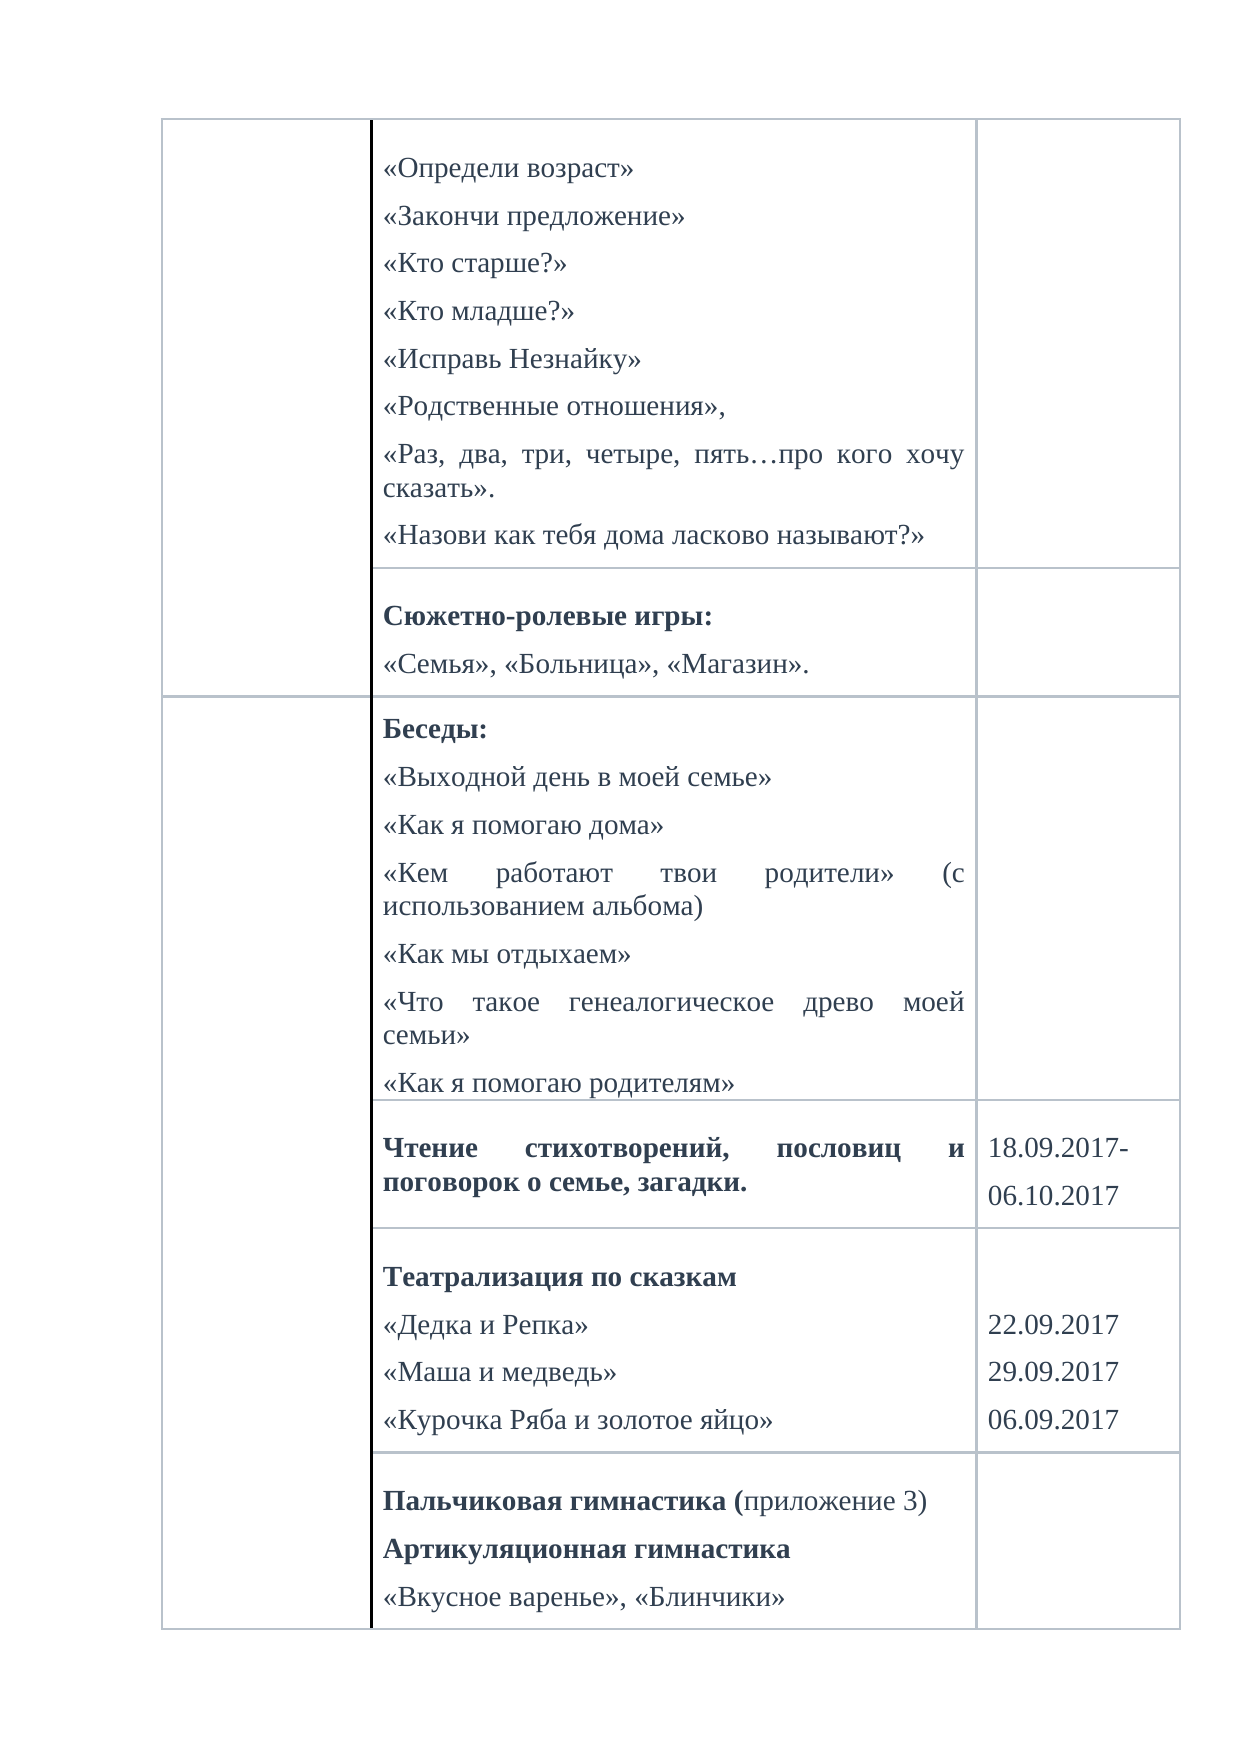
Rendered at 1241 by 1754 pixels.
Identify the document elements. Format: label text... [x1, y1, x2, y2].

table_cell Пальчиковая гимнастика (приложение 3) Артикуляционная гимнастика «Вкусное варенье», «Блинчики» [373, 1454, 975, 1628]
table_cell [163, 698, 370, 1628]
table_cell Беседы: «Выходной день в моей семье» «Как я помогаю дома» «Кем работают твои родители» (с использованием альбома) «Как мы отдыхаем» «Что такое генеалогическое древо моей семьи» «Как я помогаю родителям» [373, 698, 975, 1098]
table_cell 22.09.2017 29.09.2017 06.09.2017 [978, 1229, 1179, 1451]
table_cell [978, 120, 1179, 567]
table_cell Чтение стихотворений, пословиц и поговорок о семье, загадки. [373, 1101, 975, 1227]
table_cell 18.09.2017- 06.10.2017 [978, 1101, 1179, 1227]
table_cell [978, 1454, 1179, 1628]
table_cell [978, 569, 1179, 695]
table_cell Театрализация по сказкам «Дедка и Репка» «Маша и медведь» «Курочка Ряба и золотое яйцо» [373, 1229, 975, 1451]
table_cell [978, 698, 1179, 1098]
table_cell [373, 120, 975, 567]
table_cell Сюжетно-ролевые игры: «Семья», «Больница», «Магазин». [373, 569, 975, 695]
